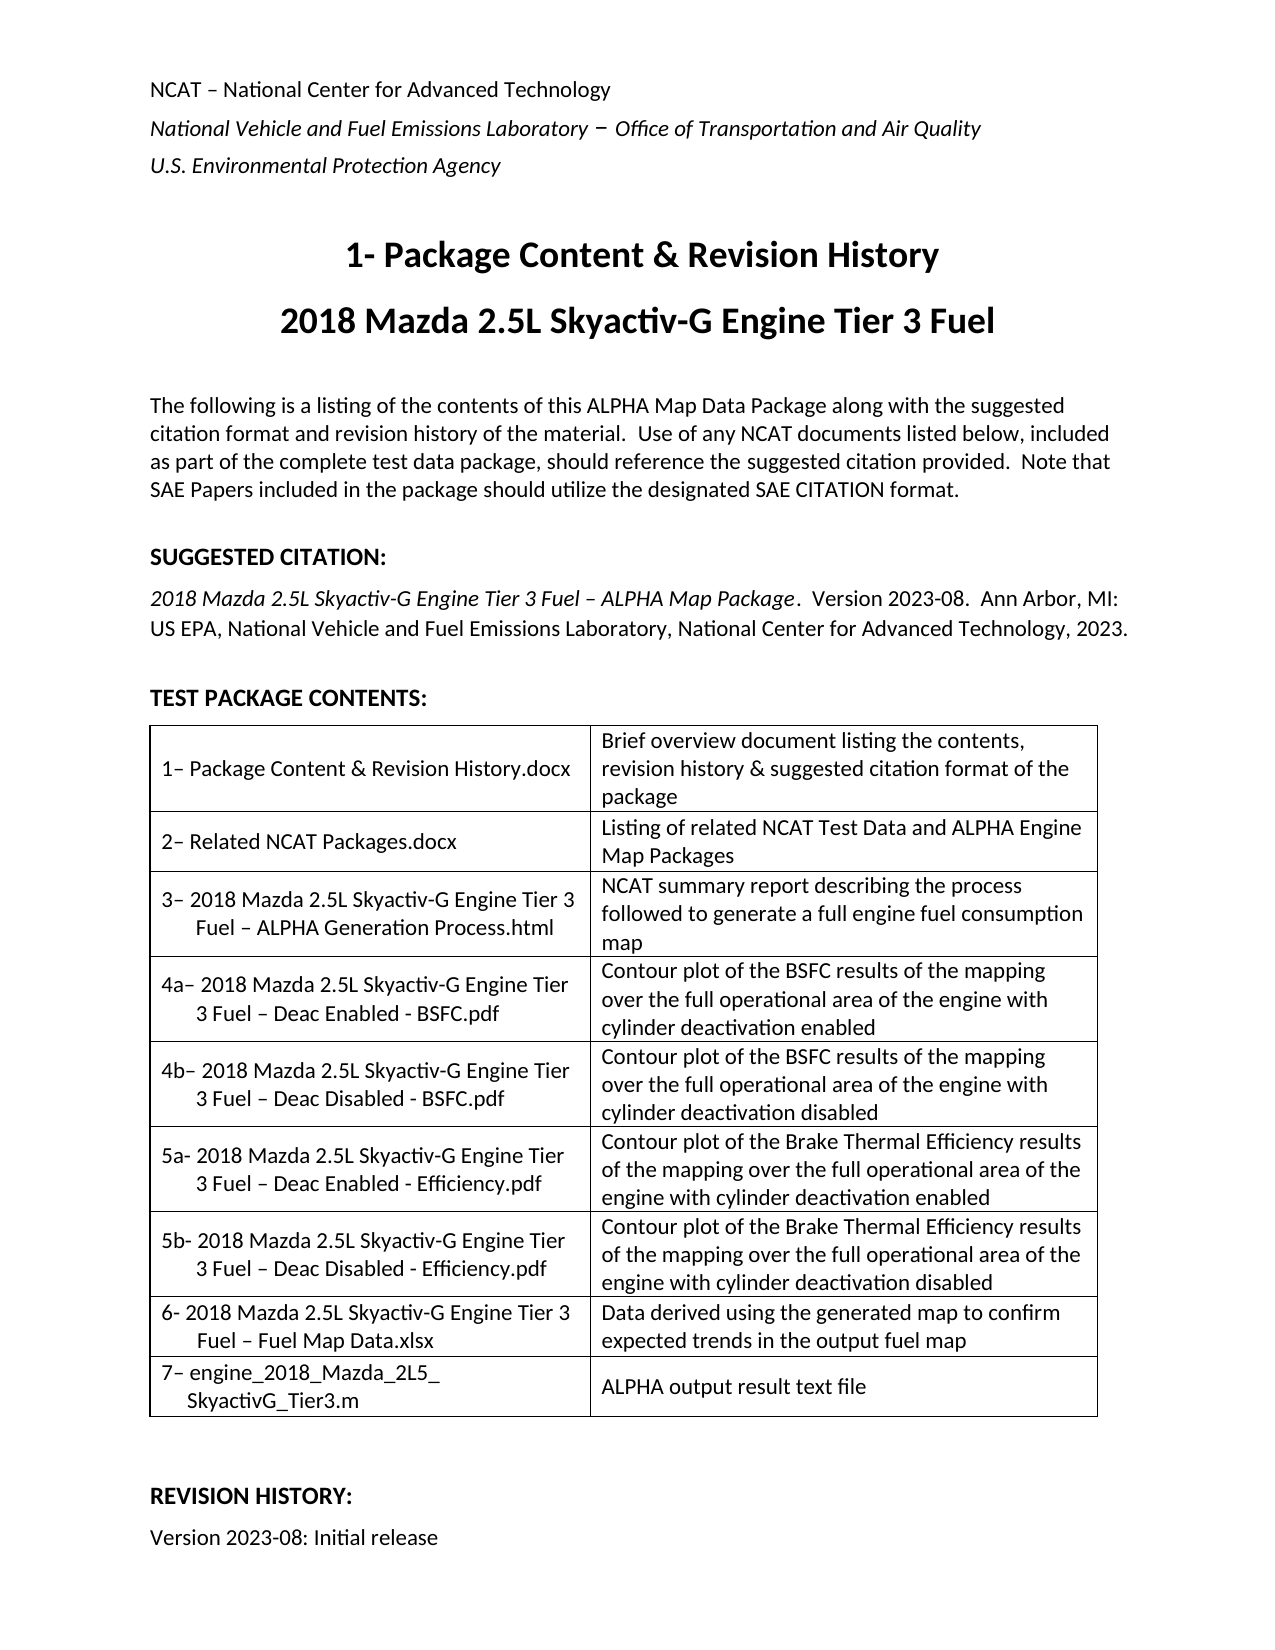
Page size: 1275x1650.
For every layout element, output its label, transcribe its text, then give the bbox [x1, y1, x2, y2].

text 2018 Mazda 2.5L Skyactiv-G Engine Tier 3 Fuel – ALPHA Map Package. Version 2023-08. Ann Arbor, MI: US EPA, National Vehicle and Fuel Emissions Laboratory, National Center for Advanced Technology, 2023. [150, 584, 1134, 642]
text SUGGESTED CITATION: [150, 541, 1125, 572]
table_cell 5b- 2018 Mazda 2.5L Skyactiv-G Engine Tier 3 Fuel – Deac Disabled - Efficiency.pdf [151, 1212, 590, 1296]
text Version 2023-08: Initial release [150, 1523, 1125, 1551]
text REVISION HISTORY: [150, 1480, 1125, 1511]
table_cell Contour plot of the Brake Thermal Efficiency results of the mapping over the full operational area of the engine with cylinder deactivation enabled [591, 1127, 1097, 1211]
table_cell Contour plot of the BSFC results of the mapping over the full operational area of the engine with cylinder deactivation disabled [591, 1042, 1097, 1126]
table_cell Contour plot of the Brake Thermal Efficiency results of the mapping over the full operational area of the engine with cylinder deactivation disabled [591, 1212, 1097, 1296]
table_cell NCAT summary report describing the process followed to generate a full engine fuel consumption map [591, 872, 1097, 956]
table_header 1– Package Content & Revision History.docx [151, 726, 590, 811]
table_cell 7– engine_2018_Mazda_2L5_ SkyactivG_Tier3.m [151, 1357, 590, 1416]
text The following is a listing of the contents of this ALPHA Map Data Package along with the suggested citation format and revision history of the material. Use of any NCAT documents listed below, included as part of the complete test data package, should reference the suggested citation provided. Note that SAE Papers included in the package should utilize the designated SAE CITATION format. [150, 391, 1125, 503]
table_cell 2– Related NCAT Packages.docx [151, 812, 590, 871]
table_cell 4b– 2018 Mazda 2.5L Skyactiv-G Engine Tier 3 Fuel – Deac Disabled - BSFC.pdf [151, 1042, 590, 1126]
table_cell 5a- 2018 Mazda 2.5L Skyactiv-G Engine Tier 3 Fuel – Deac Enabled - Efficiency.pdf [151, 1127, 590, 1211]
table_cell ALPHA output result text file [591, 1357, 1097, 1416]
table_cell 6- 2018 Mazda 2.5L Skyactiv-G Engine Tier 3 Fuel – Fuel Map Data.xlsx [151, 1297, 590, 1356]
table_cell Listing of related NCAT Test Data and ALPHA Engine Map Packages [591, 812, 1097, 871]
table_cell Data derived using the generated map to confirm expected trends in the output fuel map [591, 1297, 1097, 1356]
table_cell 3– 2018 Mazda 2.5L Skyactiv-G Engine Tier 3 Fuel – ALPHA Generation Process.html [151, 872, 590, 956]
table_cell Contour plot of the BSFC results of the mapping over the full operational area of the engine with cylinder deactivation enabled [591, 957, 1097, 1041]
text 2018 Mazda 2.5L Skyactiv-G Engine Tier 3 Fuel [225, 297, 1050, 343]
text 1- Package Content & Revision History [131, 231, 1153, 277]
text TEST PACKAGE CONTENTS: [150, 682, 1125, 713]
table_cell 4a– 2018 Mazda 2.5L Skyactiv-G Engine Tier 3 Fuel – Deac Enabled - BSFC.pdf [151, 957, 590, 1041]
table_header Brief overview document listing the contents, revision history & suggested citation format of the package [591, 726, 1097, 811]
